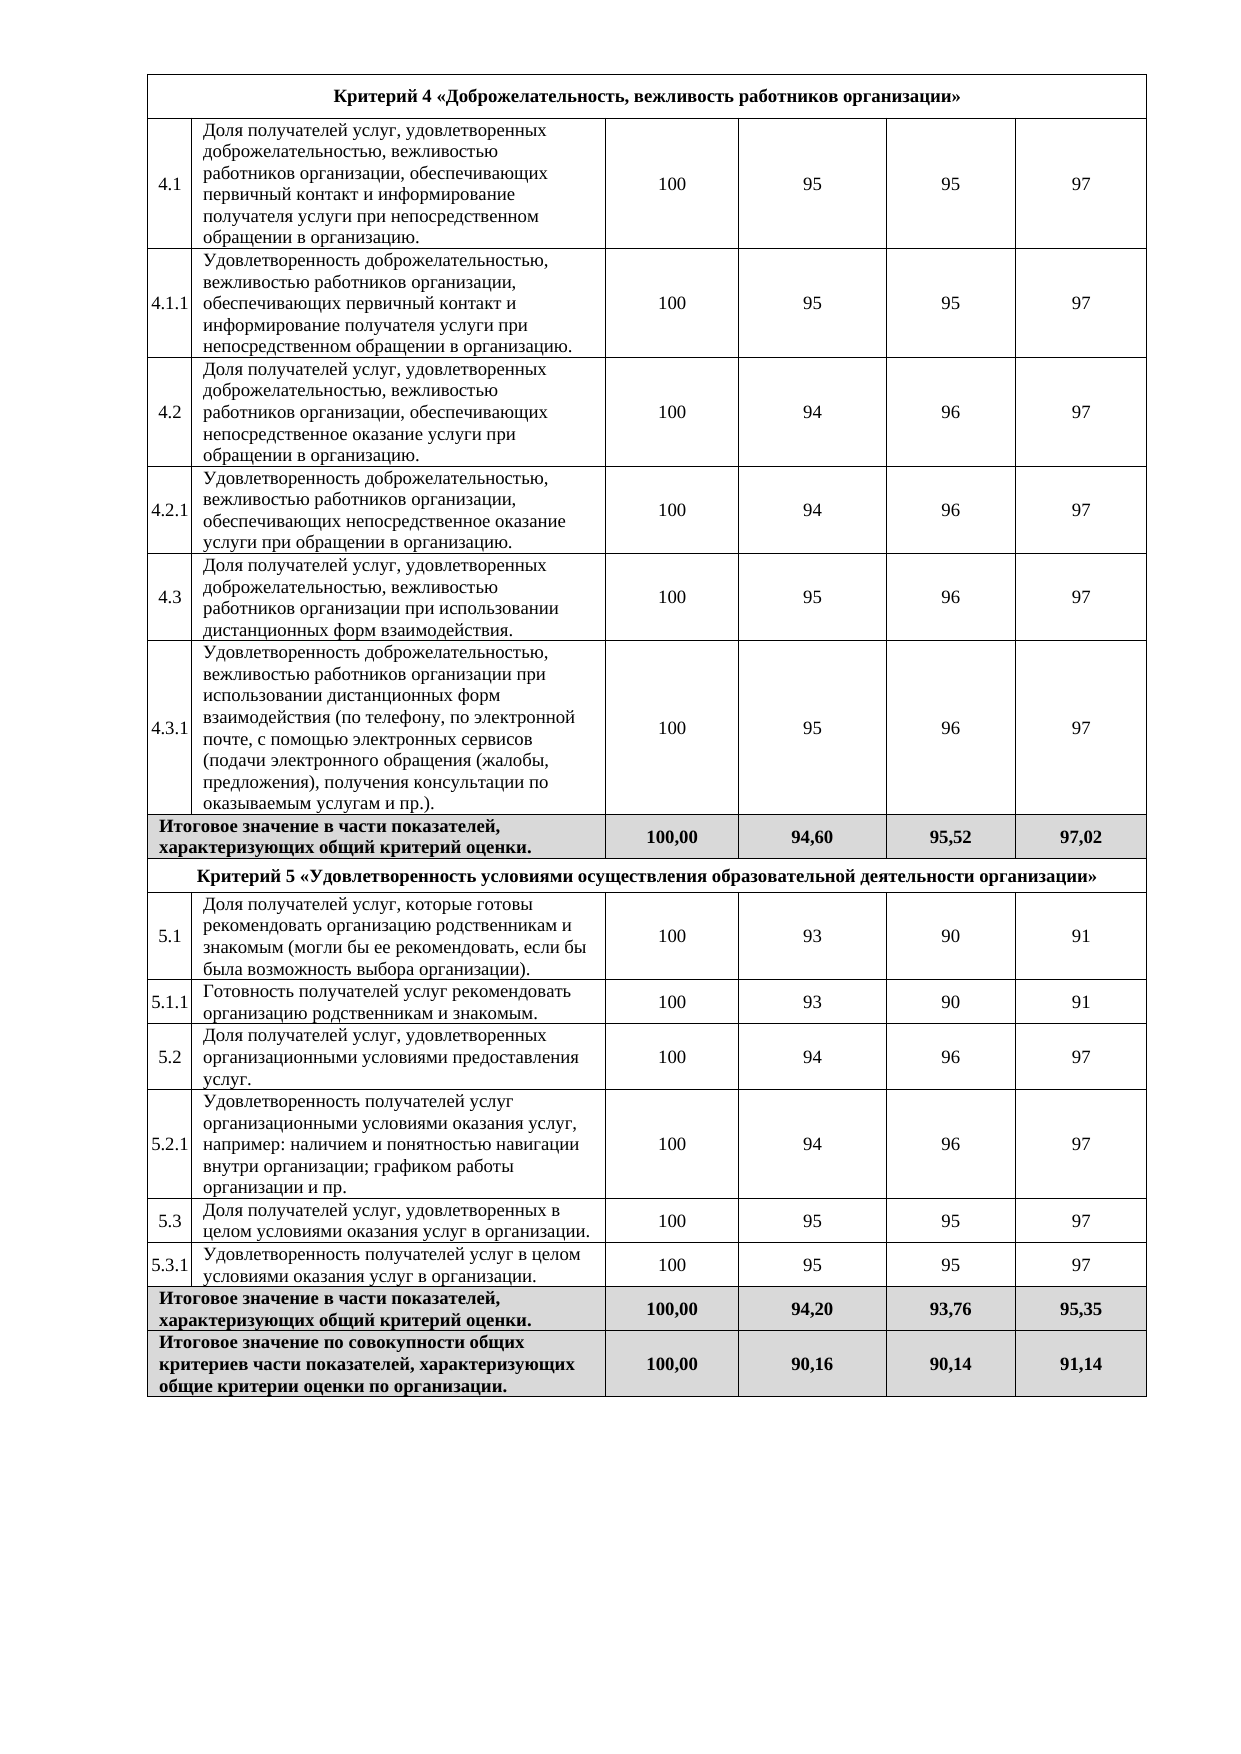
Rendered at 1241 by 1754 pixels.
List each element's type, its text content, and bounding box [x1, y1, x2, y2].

table_cell 96 [887, 641, 1015, 814]
table_cell 90 [887, 893, 1015, 979]
table_cell 97 [1016, 467, 1146, 553]
table_cell 95 [739, 554, 886, 640]
table_cell Доля получателей услуг, удовлетворенных организационными условиями предоставления услуг. [192, 1024, 605, 1089]
table_cell 100 [606, 1024, 738, 1089]
table_cell 95 [887, 249, 1015, 357]
table_cell 94,60 [739, 815, 886, 858]
table_cell 5.1 [148, 893, 191, 979]
table_cell 94 [739, 358, 886, 466]
table_cell Удовлетворенность получателей услуг организационными условиями оказания услуг, например: наличием и понятностью навигации внутри организации; графиком работы организации и пр. [192, 1090, 605, 1198]
table_cell 97 [1016, 1090, 1146, 1198]
table_cell 5.3 [148, 1199, 191, 1242]
table_cell 97,02 [1016, 815, 1146, 858]
table_cell 97 [1016, 358, 1146, 466]
table_cell 94 [739, 1024, 886, 1089]
table_cell 91 [1016, 893, 1146, 979]
table_cell 97 [1016, 249, 1146, 357]
table_cell 97 [1016, 554, 1146, 640]
table_cell 100 [606, 467, 738, 553]
table_cell Итоговое значение в части показателей, характеризующих общий критерий оценки. [148, 1287, 605, 1330]
table_cell 94,20 [739, 1287, 886, 1330]
table_cell 4.2 [148, 358, 191, 466]
table_cell Доля получателей услуг, которые готовы рекомендовать организацию родственникам и знакомым (могли бы ее рекомендовать, если бы была возможность выбора организации). [192, 893, 605, 979]
table_cell 97 [1016, 1243, 1146, 1286]
table_cell 4.1 [148, 119, 191, 248]
table_cell 4.3.1 [148, 641, 191, 814]
table_cell 96 [887, 1090, 1015, 1198]
table_cell Удовлетворенность доброжелательностью, вежливостью работников организации, обеспечивающих первичный контакт и информирование получателя услуги при непосредственном обращении в организацию. [192, 249, 605, 357]
table_cell 91,14 [1016, 1331, 1146, 1396]
table_cell 100,00 [606, 1331, 738, 1396]
table_cell Итоговое значение в части показателей, характеризующих общий критерий оценки. [148, 815, 605, 858]
table_cell 97 [1016, 1024, 1146, 1089]
table_cell 5.2 [148, 1024, 191, 1089]
table_cell 4.1.1 [148, 249, 191, 357]
table_cell 5.1.1 [148, 980, 191, 1023]
table_cell 90,14 [887, 1331, 1015, 1396]
table_cell 100 [606, 893, 738, 979]
table_cell Готовность получателей услуг рекомендовать организацию родственникам и знакомым. [192, 980, 605, 1023]
table_cell 95 [739, 1199, 886, 1242]
table_cell 100,00 [606, 815, 738, 858]
table_cell 100 [606, 119, 738, 248]
table_cell 90 [887, 980, 1015, 1023]
table_cell Доля получателей услуг, удовлетворенных доброжелательностью, вежливостью работников организации, обеспечивающих непосредственное оказание услуги при обращении в организацию. [192, 358, 605, 466]
table_cell 93 [739, 893, 886, 979]
table_cell 96 [887, 358, 1015, 466]
table_cell 100 [606, 554, 738, 640]
table_cell 100,00 [606, 1287, 738, 1330]
table_cell 95 [739, 1243, 886, 1286]
table_cell 96 [887, 554, 1015, 640]
table_cell 95 [887, 1243, 1015, 1286]
table_cell 96 [887, 467, 1015, 553]
table_cell 100 [606, 249, 738, 357]
table_cell 95 [887, 119, 1015, 248]
table_cell Доля получателей услуг, удовлетворенных в целом условиями оказания услуг в организации. [192, 1199, 605, 1242]
table_cell 94 [739, 1090, 886, 1198]
table_cell 95 [739, 249, 886, 357]
table_cell 95 [739, 119, 886, 248]
table_cell 93,76 [887, 1287, 1015, 1330]
table_cell 97 [1016, 641, 1146, 814]
table_cell 100 [606, 1090, 738, 1198]
table_cell 5.2.1 [148, 1090, 191, 1198]
table_cell 94 [739, 467, 886, 553]
table_cell Удовлетворенность получателей услуг в целом условиями оказания услуг в организации. [192, 1243, 605, 1286]
table_cell 97 [1016, 119, 1146, 248]
table_cell 95 [887, 1199, 1015, 1242]
table_cell 96 [887, 1024, 1015, 1089]
table_cell 95 [739, 641, 886, 814]
table_cell Критерий 4 «Доброжелательность, вежливость работников организации» [148, 75, 1146, 117]
table_cell Итоговое значение по совокупности общих критериев части показателей, характеризующих общие критерии оценки по организации. [148, 1331, 605, 1396]
table_cell 100 [606, 1243, 738, 1286]
table_cell 4.2.1 [148, 467, 191, 553]
table_cell 97 [1016, 1199, 1146, 1242]
table_cell Удовлетворенность доброжелательностью, вежливостью работников организации, обеспечивающих непосредственное оказание услуги при обращении в организацию. [192, 467, 605, 553]
table_cell 100 [606, 980, 738, 1023]
table_cell 91 [1016, 980, 1146, 1023]
table_cell 5.3.1 [148, 1243, 191, 1286]
table_cell 4.3 [148, 554, 191, 640]
table_cell 100 [606, 641, 738, 814]
table_cell Критерий 5 «Удовлетворенность условиями осуществления образовательной деятельности организации» [148, 859, 1146, 892]
table_cell 100 [606, 1199, 738, 1242]
table_cell Доля получателей услуг, удовлетворенных доброжелательностью, вежливостью работников организации при использовании дистанционных форм взаимодействия. [192, 554, 605, 640]
table_cell 100 [606, 358, 738, 466]
table_cell Удовлетворенность доброжелательностью, вежливостью работников организации при использовании дистанционных форм взаимодействия (по телефону, по электронной почте, с помощью электронных сервисов (подачи электронного обращения (жалобы, предложения), получения консультации по оказываемым услугам и пр.). [192, 641, 605, 814]
table_cell 95,52 [887, 815, 1015, 858]
table_cell Доля получателей услуг, удовлетворенных доброжелательностью, вежливостью работников организации, обеспечивающих первичный контакт и информирование получателя услуги при непосредственном обращении в организацию. [192, 119, 605, 248]
table_cell 93 [739, 980, 886, 1023]
table_cell 90,16 [739, 1331, 886, 1396]
table_cell 95,35 [1016, 1287, 1146, 1330]
